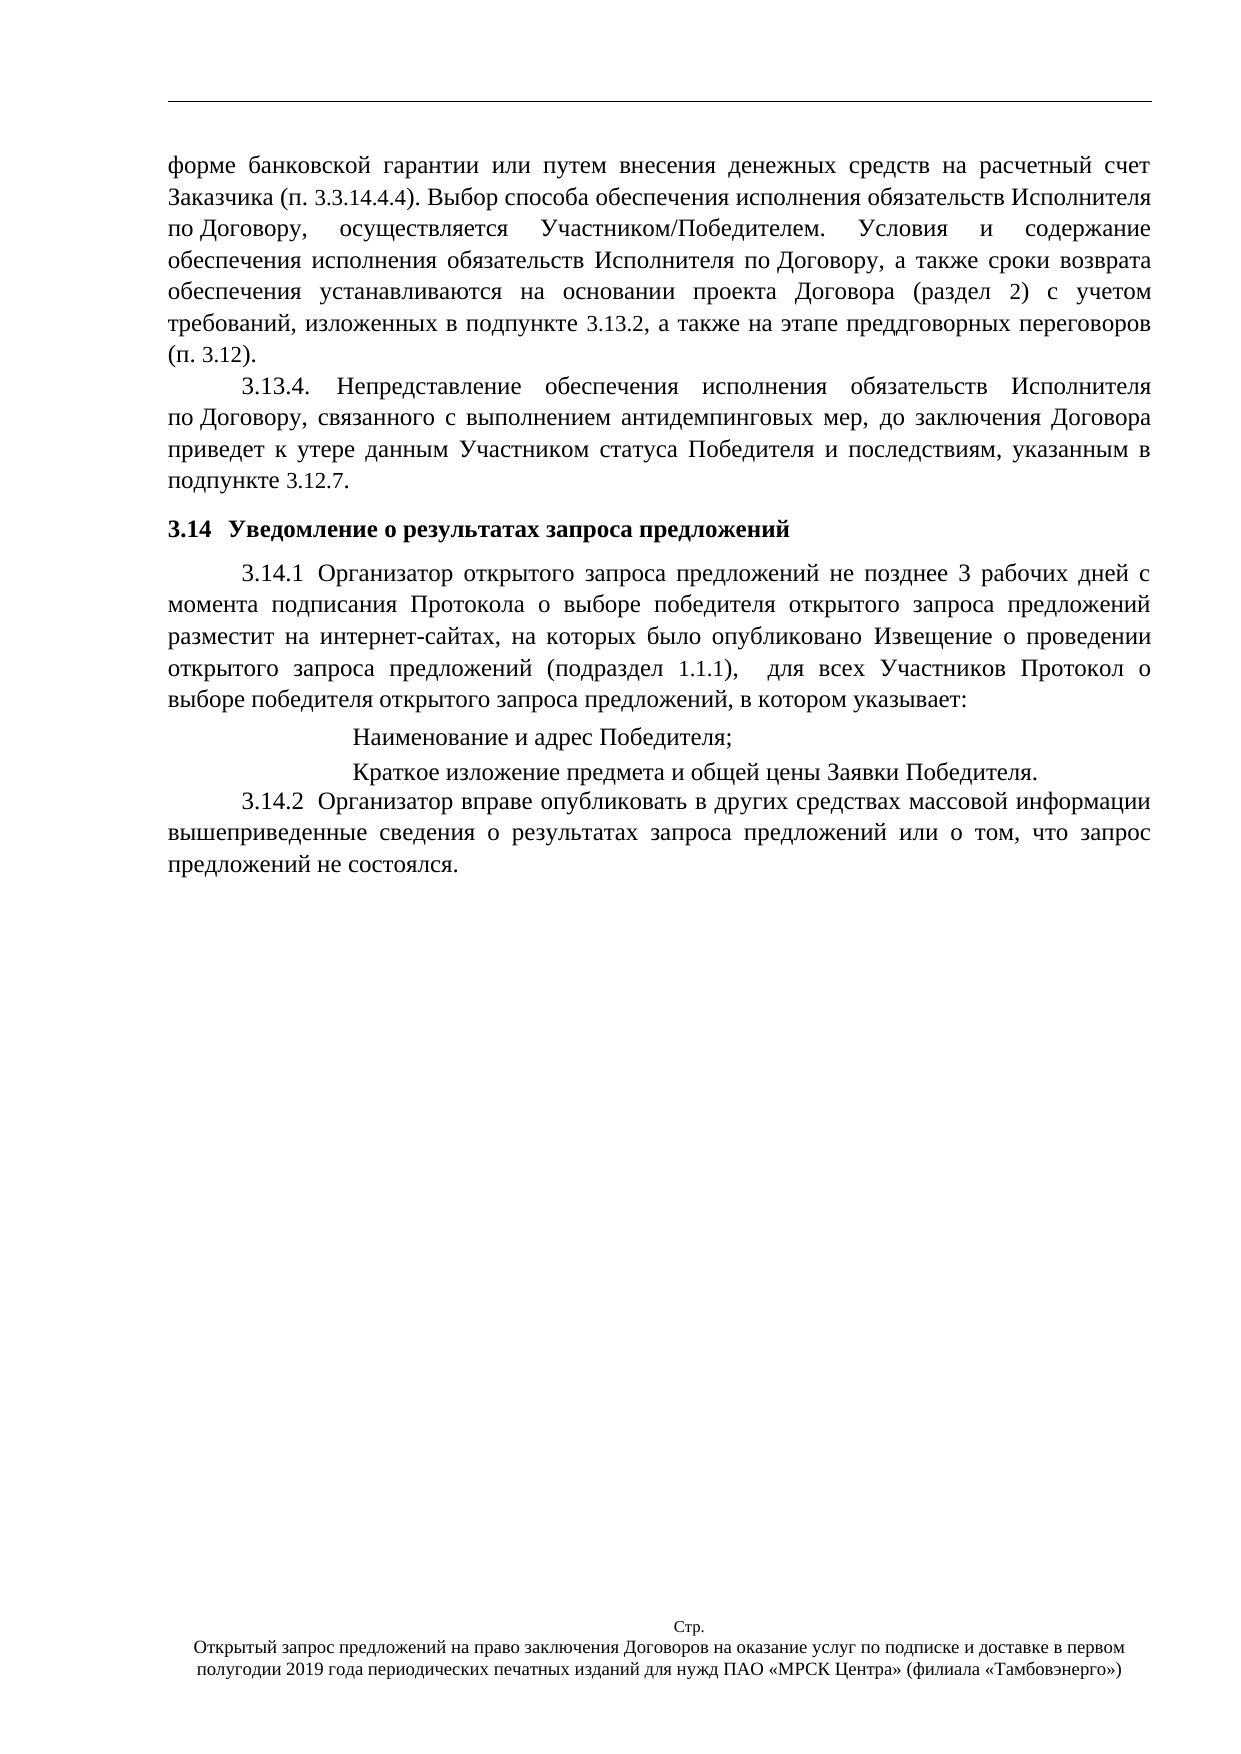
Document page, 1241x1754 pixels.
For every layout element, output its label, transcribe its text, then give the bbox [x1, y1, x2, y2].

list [168, 150, 1152, 368]
text 3.14.1 Организатор открытого запроса предложений не позднее 3 рабочих дней с момента подписания Протокола о выборе победителя открытого запроса предложений разместит на интернет-сайтах, на которых было опубликовано Извещение о проведении открытого запроса предложений (подраздел 1.1.1), для всех Участников Протокол о выборе победителя открытого запроса предложений, в котором указывает: [168, 558, 1152, 713]
list Наименование и адрес Победителя; [352, 722, 1166, 751]
subtitle Уведомление о результатах запроса предложений [168, 514, 1152, 543]
text 3.14.2 Организатор вправе опубликовать в других средствах массовой информации вышеприведенные сведения о результатах запроса предложений или о том, что запрос предложений не состоялся. [168, 786, 1152, 878]
list Краткое изложение предмета и общей цены Заявки Победителя. [352, 757, 1166, 786]
list Непредставление обеспечения исполнения обязательств Исполнителя по Договору, связанного с выполнением антидемпинговых мер, до заключения Договора приведет к утере данным Участником статуса Победителя и последствиям, указанным в подпункте 3.12.7. [168, 371, 1152, 494]
